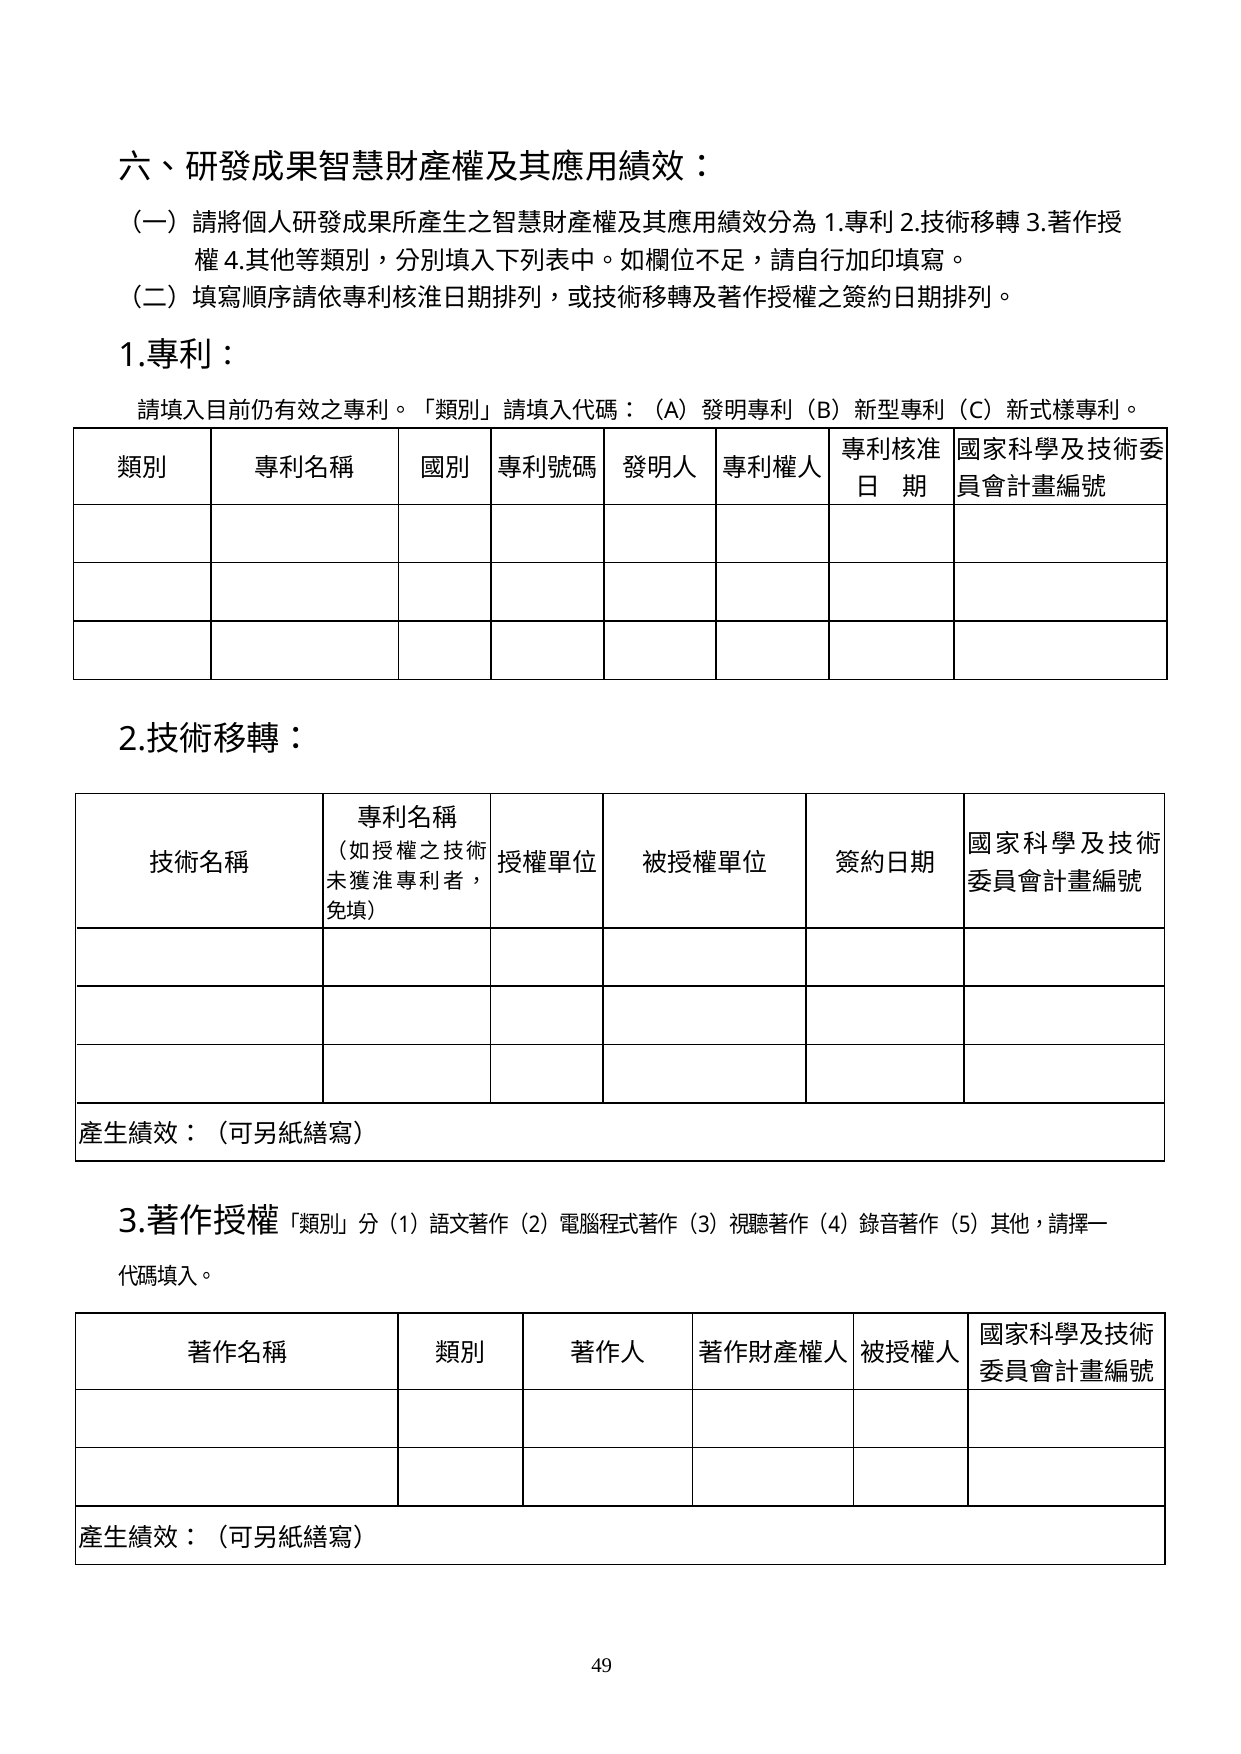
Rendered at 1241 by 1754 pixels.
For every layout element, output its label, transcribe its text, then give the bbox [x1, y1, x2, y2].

table_cell [74, 563, 210, 620]
table_header 被授權單位 [604, 794, 805, 927]
table_cell [830, 563, 953, 620]
table_header 專利號碼 [492, 429, 603, 503]
table_header 著作名稱 [76, 1314, 397, 1388]
table_cell [74, 505, 210, 562]
table_cell [491, 1045, 602, 1102]
table_cell [399, 505, 490, 562]
table_header 著作人 [524, 1314, 692, 1388]
table_header 國家科學及技術委員會計畫編號 [969, 1314, 1164, 1388]
table_header 專利權人 [717, 429, 828, 503]
table_cell [76, 928, 322, 985]
table_cell [807, 1045, 963, 1102]
table_cell [491, 929, 602, 985]
table_header 國家科學及技術委員會計畫編號 [965, 794, 1164, 927]
table_cell [717, 505, 828, 562]
table_cell [492, 622, 603, 678]
table_header 專利名稱 [212, 429, 398, 503]
table_cell [854, 1390, 967, 1447]
table_cell [717, 622, 828, 678]
table_cell [807, 929, 963, 985]
table_cell [807, 987, 963, 1044]
table_cell [955, 563, 1166, 620]
table_cell [76, 986, 322, 1044]
table_cell [605, 505, 715, 562]
table_cell 產生績效：（可另紙繕寫） [76, 1103, 1164, 1160]
text 請填入目前仍有效之專利。「類別」請填入代碼：（A）發明專利（B）新型專利（C）新式樣專利。 [137, 389, 1122, 427]
table_header 專利核准日 期 [830, 429, 953, 503]
table_header 授權單位 [491, 794, 602, 927]
table_cell [324, 929, 490, 985]
table_cell [693, 1390, 853, 1447]
table_header 國別 [399, 429, 490, 503]
table_cell [74, 622, 210, 678]
table_header 著作財產權人 [693, 1314, 853, 1388]
table_cell [212, 622, 398, 678]
table_header 類別 [74, 429, 210, 503]
text 1.專利： [118, 314, 1122, 389]
table_cell [830, 505, 953, 562]
table_header 簽約日期 [807, 794, 963, 927]
table_cell [605, 563, 715, 620]
table_cell [524, 1390, 692, 1447]
table_cell [399, 563, 490, 620]
table_cell [605, 622, 715, 678]
table_header 被授權人 [854, 1314, 967, 1388]
table_header 類別 [399, 1314, 522, 1388]
text 六、研發成果智慧財產權及其應用績效： [118, 127, 1122, 202]
table_cell [604, 929, 805, 985]
table_cell 產生績效：（可另紙繕寫） [76, 1507, 1164, 1563]
table_cell [965, 929, 1164, 985]
table_cell [693, 1448, 853, 1505]
table_cell [492, 505, 603, 562]
table_cell [955, 622, 1166, 678]
table_cell [212, 505, 398, 562]
table_cell [399, 1448, 522, 1505]
table_cell [76, 1390, 397, 1447]
table_cell [830, 622, 953, 678]
table_cell [965, 1045, 1164, 1102]
table_cell [955, 505, 1166, 562]
table_cell [492, 563, 603, 620]
table_header 國家科學及技術委員會計畫編號 [955, 429, 1166, 503]
table_cell [604, 1045, 805, 1102]
table_cell [399, 1390, 522, 1447]
table_cell [399, 622, 490, 678]
table_cell [76, 1045, 322, 1102]
table_cell [717, 563, 828, 620]
table_cell [965, 987, 1164, 1044]
table_header 專利名稱 （如授權之技術未獲淮專利者，免填） [324, 794, 490, 927]
table_header 技術名稱 [76, 794, 322, 927]
table_cell [212, 563, 398, 620]
table_cell [604, 987, 805, 1044]
text （一）請將個人研發成果所產生之智慧財產權及其應用績效分為1.專利2.技術移轉3.著作授權4.其他等類別，分別填入下列表中。如欄位不足，請自行加印填寫。 [117, 202, 1122, 277]
table_cell [854, 1448, 967, 1505]
table_cell [969, 1390, 1164, 1447]
text （二）填寫順序請依專利核淮日期排列，或技術移轉及著作授權之簽約日期排列。 [117, 277, 1122, 314]
table_cell [969, 1448, 1164, 1505]
table_cell [324, 1045, 490, 1102]
table_cell [491, 987, 602, 1044]
text 2.技術移轉： [118, 699, 1122, 774]
table_cell [524, 1448, 692, 1505]
text 3.著作授權「類別」分（1）語文著作（2）電腦程式著作（3）視聽著作（4）錄音著作（5）其他，請擇一代碼填入。 [118, 1181, 1122, 1293]
table_cell [76, 1448, 397, 1505]
table_cell [324, 987, 490, 1044]
table_header 發明人 [605, 429, 715, 503]
